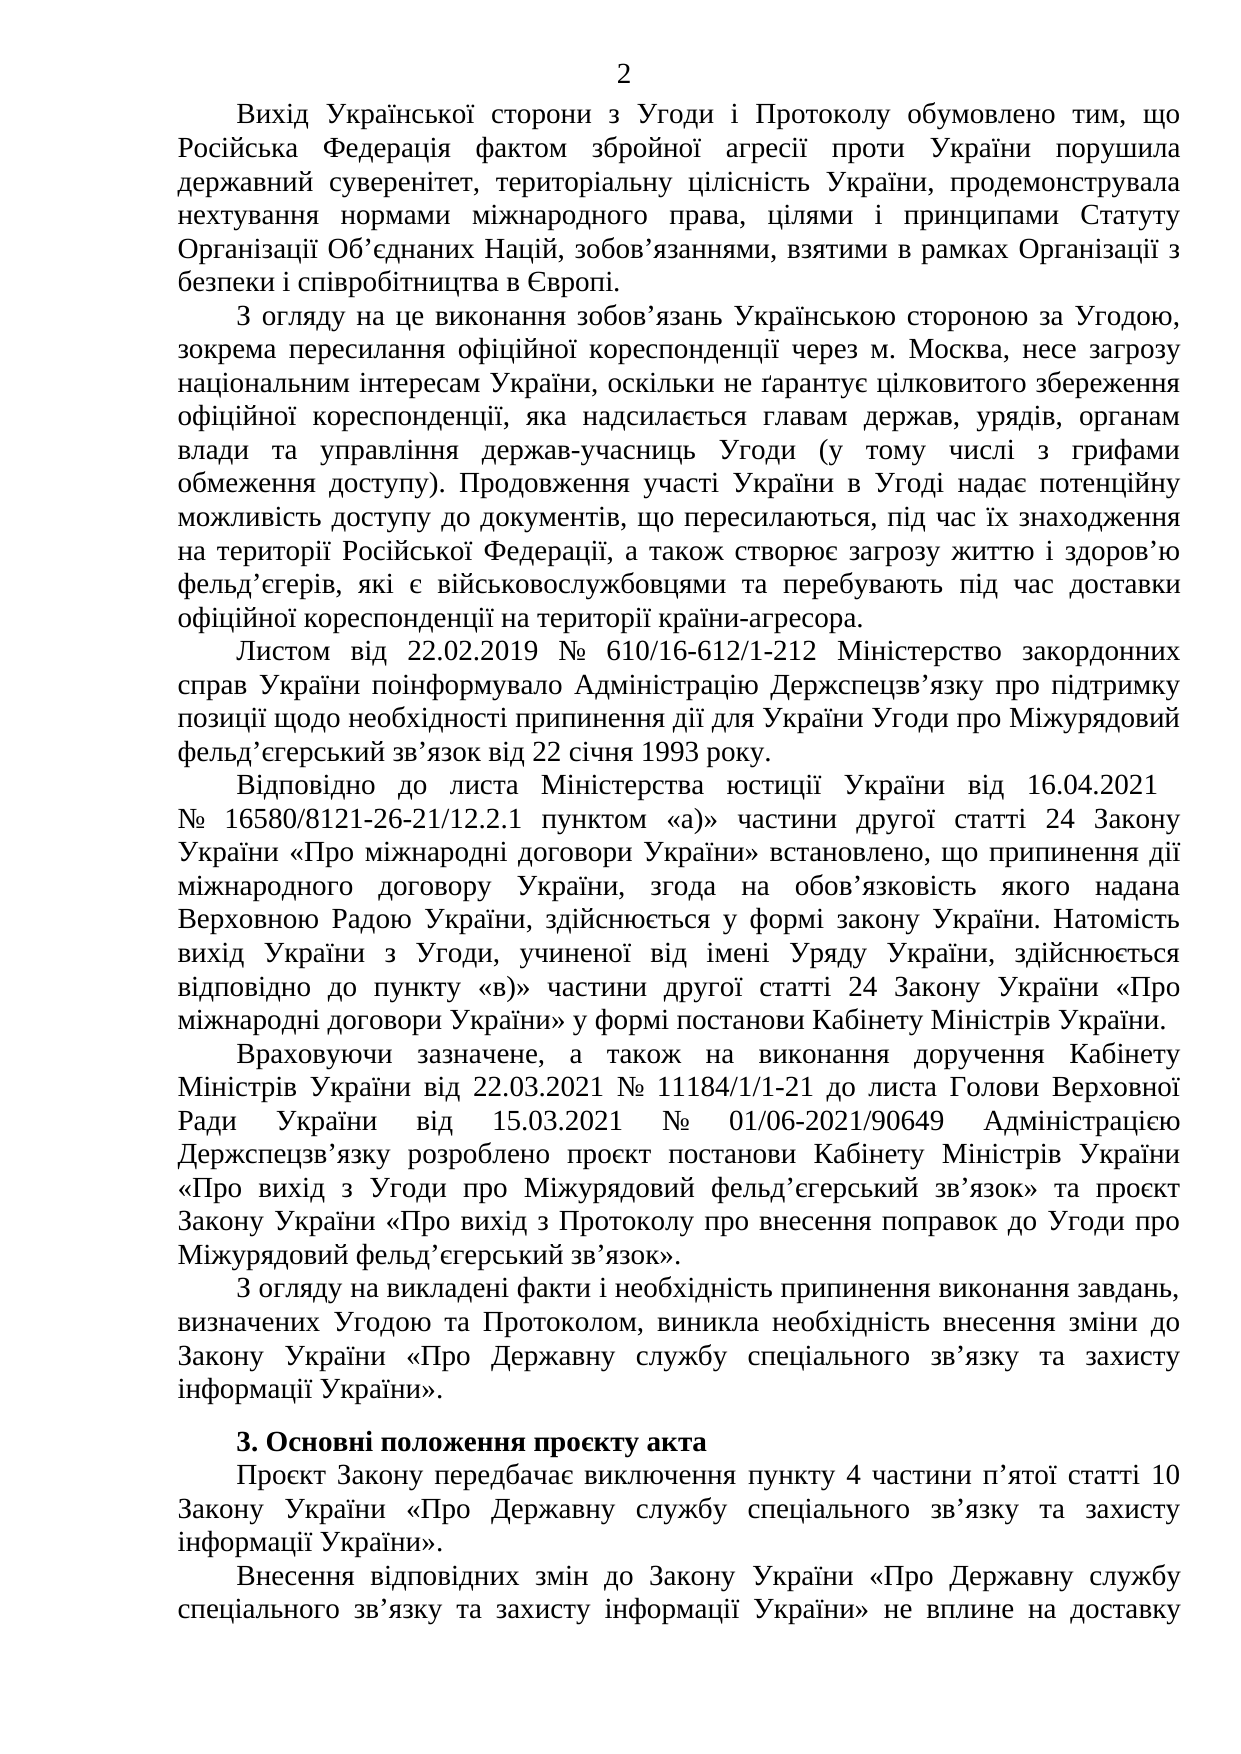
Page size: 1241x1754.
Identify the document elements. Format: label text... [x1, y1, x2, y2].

text Проєкт Закону передбачає виключення пункту 4 частини п’ятої статті 10 Закону України «Про Державну службу спеціального зв’язку та захисту інформації України». [177, 1457, 1181, 1558]
text Вихід Української сторони з Угоди і Протоколу обумовлено тим, що Російська Федерація фактом збройної агресії проти України порушила державний суверенітет, територіальну цілісність України, продемонструвала нехтування нормами міжнародного права, цілями і принципами Статуту Організації Об’єднаних Націй, зобов’язаннями, взятими в рамках Організації з безпеки і співробітництва в Європі. [177, 97, 1181, 298]
text З огляду на це виконання зобов’язань Українською стороною за Угодою, зокрема пересилання офіційної кореспонденції через м. Москва, несе загрозу національним інтересам України, оскільки не ґарантує цілковитого збереження офіційної кореспонденції, яка надсилається главам держав, урядів, органам влади та управління держав-учасниць Угоди (у тому числі з грифами обмеження доступу). Продовження участі України в Угоді надає потенційну можливість доступу до документів, що пересилаються, під час їх знаходження на території Російської Федерації, а також створює загрозу життю і здоров’ю фельд’єгерів, які є військовослужбовцями та перебувають під час доставки офіційної кореспонденції на території країни-агресора. [177, 298, 1181, 633]
text Листом від 22.02.2019 № 610/16-612/1-212 Міністерство закордонних справ України поінформувало Адміністрацію Держспецзв’язку про підтримку позиції щодо необхідності припинення дії для України Угоди про Міжурядовий фельд’єгерський зв’язок від 22 січня 1993 року. [177, 633, 1181, 767]
text З огляду на викладені факти і необхідність припинення виконання завдань, визначених Угодою та Протоколом, виникла необхідність внесення зміни до Закону України «Про Державну службу спеціального зв’язку та захисту інформації України». [177, 1271, 1181, 1405]
text 3. Основні положення проєкту акта [177, 1424, 1181, 1457]
text Відповідно до листа Міністерства юстиції України від 16.04.2021 № 16580/8121-26-21/12.2.1 пунктом «а)» частини другої статті 24 Закону України «Про міжнародні договори України» встановлено, що припинення дії міжнародного договору України, згода на обов’язковість якого надана Верховною Радою України, здійснюється у формі закону України. Натомість вихід України з Угоди, учиненої від імені Уряду України, здійснюється відповідно до пункту «в)» частини другої статті 24 Закону України «Про міжнародні договори України» у формі постанови Кабінету Міністрів України. [177, 767, 1181, 1036]
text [177, 1558, 1181, 1625]
text Враховуючи зазначене, а також на виконання доручення Кабінету Міністрів України від 22.03.2021 № 11184/1/1-21 до листа Голови Верховної Ради України від 15.03.2021 № 01/06-2021/90649 Адміністрацією Держспецзв’язку розроблено проєкт постанови Кабінету Міністрів України «Про вихід з Угоди про Міжурядовий фельд’єгерський зв’язок» та проєкт Закону України «Про вихід з Протоколу про внесення поправок до Угоди про Міжурядовий фельд’єгерський зв’язок». [177, 1036, 1181, 1271]
